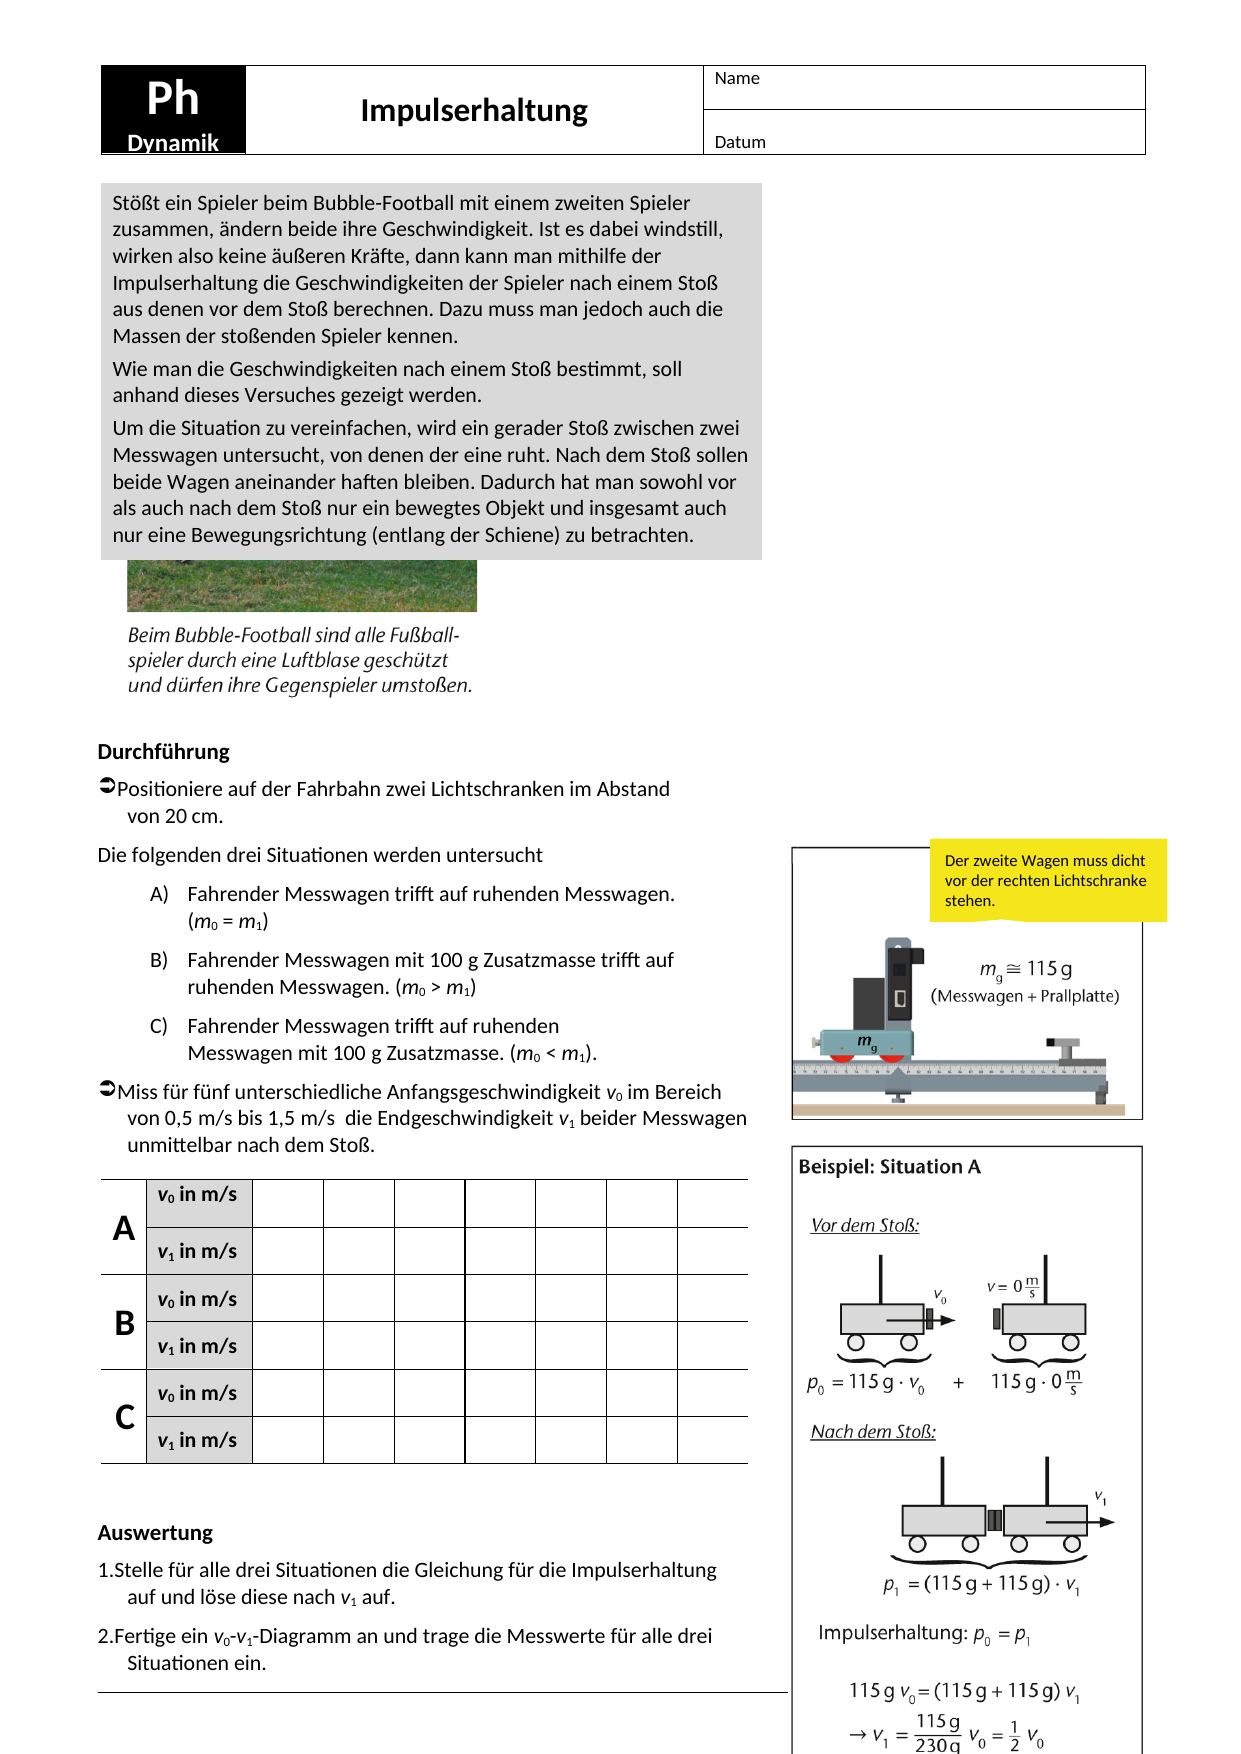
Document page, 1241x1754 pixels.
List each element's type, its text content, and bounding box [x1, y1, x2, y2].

table_header v0 in m/s [147, 1180, 252, 1227]
table_cell [324, 1417, 394, 1463]
text Die folgenden drei Situationen werden untersucht [97, 841, 791, 868]
table_cell [253, 1275, 323, 1321]
table_cell [466, 1370, 535, 1416]
text Positioniere auf der Fahrbahn zwei Lichtschranken im Abstand von 20 cm. [97, 775, 791, 829]
table_cell [607, 1275, 677, 1321]
table_cell [395, 1370, 464, 1416]
table_header A [101, 1180, 146, 1274]
table_cell v0 in m/s [147, 1370, 252, 1416]
table_cell [253, 1228, 323, 1274]
table_cell [536, 1417, 606, 1463]
table_cell [253, 1322, 323, 1368]
table_header [466, 1180, 535, 1227]
table_cell [324, 1228, 394, 1274]
table_cell v1 in m/s [147, 1322, 252, 1368]
table_cell [678, 1322, 748, 1368]
table_cell [678, 1228, 748, 1274]
table_header [607, 1180, 677, 1227]
table_cell [536, 1228, 606, 1274]
table_cell [607, 1322, 677, 1368]
table_cell [536, 1275, 606, 1321]
list Fahrender Messwagen mit 100 g Zusatzmasse trifft auf ruhenden Messwagen. (m0 > m1) [150, 946, 787, 999]
table_cell [536, 1322, 606, 1368]
table_header [395, 1180, 464, 1227]
table_cell [466, 1322, 535, 1368]
table_cell [395, 1417, 464, 1463]
table_header Stößt ein Spieler beim Bubble-Football mit einem zweiten Spieler zusammen, ändern beide ihre Geschwindigkeit. Ist es dabei windstill, wirken also keine äußeren Kräfte, dann kann man mithilfe der Impulserhaltung die Geschwindigkeiten der Spieler nach einem Stoß aus denen vor dem Stoß berechnen. Dazu muss man jedoch auch die Massen der stoßenden Spieler kennen. Wie man die Geschwindigkeiten nach einem Stoß bestimmt, soll anhand dieses Versuches gezeigt werden. Um die Situation zu vereinfachen, wird ein gerader Stoß zwischen zwei Messwagen untersucht, von denen der eine ruht. Nach dem Stoß sollen beide Wagen aneinander haften bleiben. Dadurch hat man sowohl vor als auch nach dem Stoß nur ein bewegtes Objekt und insgesamt auch nur eine Bewegungsrichtung (entlang der Schiene) zu betrachten. [101, 183, 762, 560]
table_header [678, 1180, 748, 1227]
list Fahrender Messwagen trifft auf ruhenden Messwagen. (m0 = m1) [150, 880, 787, 934]
picture [119, 560, 482, 709]
table_cell [253, 1417, 323, 1463]
table_cell [607, 1228, 677, 1274]
table_cell B [101, 1275, 146, 1368]
table_cell [466, 1417, 535, 1463]
table_cell [324, 1322, 394, 1368]
table_cell [395, 1322, 464, 1368]
table_cell [324, 1275, 394, 1321]
table_header [324, 1180, 394, 1227]
table_cell v1 in m/s [147, 1228, 252, 1274]
table_cell [678, 1370, 748, 1416]
table_cell [536, 1370, 606, 1416]
table_header [536, 1180, 606, 1227]
table_cell [607, 1417, 677, 1463]
picture [787, 842, 1147, 1754]
table_cell C [101, 1370, 146, 1463]
text Fertige ein v0-v1-Diagramm an und trage die Messwerte für alle drei Situationen ein. [97, 1622, 787, 1676]
list Fahrender Messwagen trifft auf ruhenden Messwagen mit 100 g Zusatzmasse. (m0 < m1). [150, 1012, 787, 1065]
table_cell [678, 1275, 748, 1321]
table_cell v0 in m/s [147, 1275, 252, 1321]
table_cell [395, 1275, 464, 1321]
table_cell [466, 1228, 535, 1274]
table_cell [607, 1370, 677, 1416]
table_cell [466, 1275, 535, 1321]
text Auswertung [97, 1518, 787, 1546]
table_cell [395, 1228, 464, 1274]
table_cell [678, 1417, 748, 1463]
table_cell [253, 1370, 323, 1416]
table_cell v1 in m/s [147, 1417, 252, 1463]
text Stelle für alle drei Situationen die Gleichung für die Impulserhaltung auf und löse diese nach v1 auf. [97, 1557, 787, 1610]
table_header [253, 1180, 323, 1227]
text Miss für fünf unterschiedliche Anfangsgeschwindigkeit v0 im Bereich von 0,5 m/s bis 1,5 m/s die Endgeschwindigkeit v1 beider Messwagen unmittelbar nach dem Stoß. [97, 1078, 787, 1158]
text Durchführung [97, 737, 1128, 765]
table_cell [324, 1370, 394, 1416]
